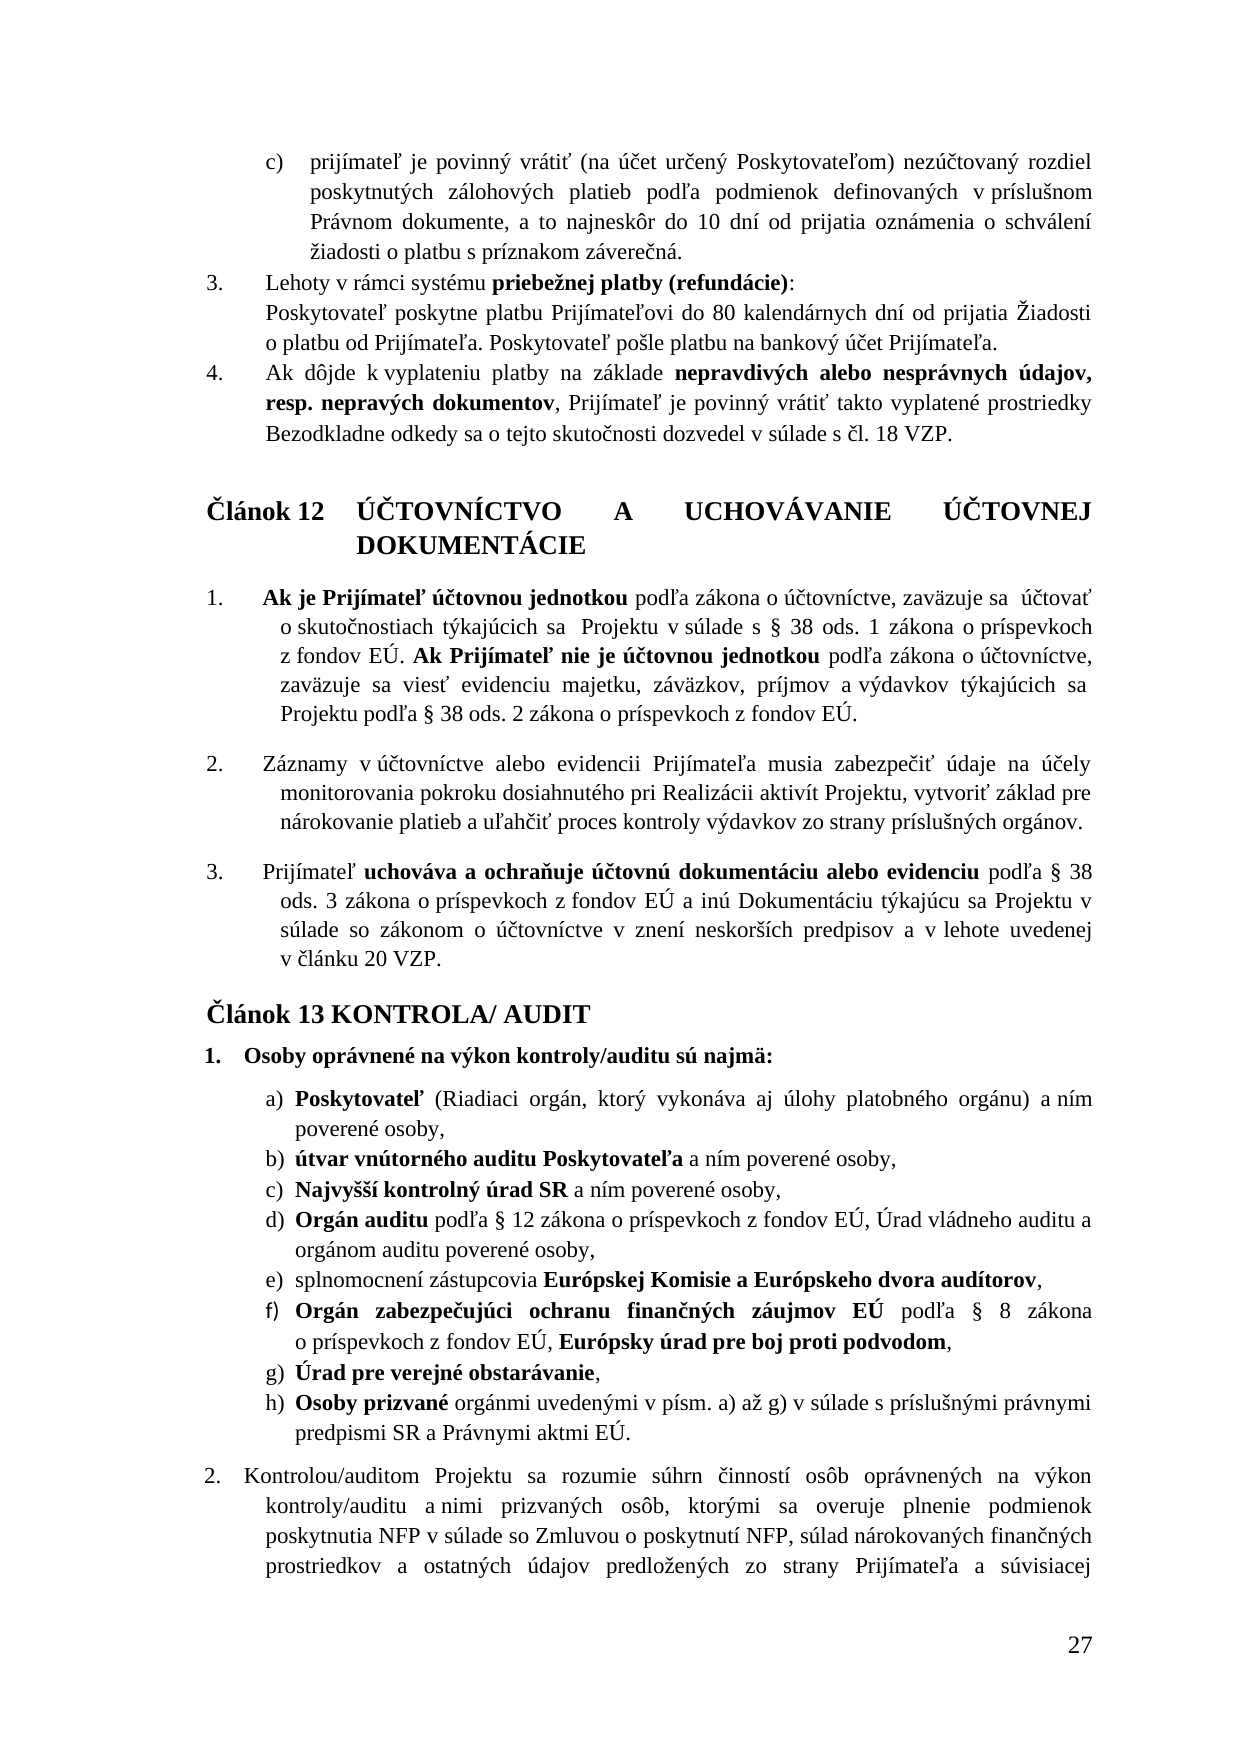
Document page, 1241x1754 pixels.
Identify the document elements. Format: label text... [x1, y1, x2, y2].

text Článok 12 ÚČTOVNÍCTVO A UCHOVÁVANIE ÚČTOVNEJ DOKUMENTÁCIE [206, 495, 1092, 561]
list Úrad pre verejné obstarávanie, [265, 1358, 1092, 1385]
list Lehoty v rámci systému priebežnej platby (refundácie): [206, 268, 1092, 295]
list splnomocnení zástupcovia Európskej Komisie a Európskeho dvora audítorov, [265, 1266, 1092, 1293]
list útvar vnútorného auditu Poskytovateľa a ním poverené osoby, [265, 1145, 1092, 1172]
list Poskytovateľ (Riadiaci orgán, ktorý vykonáva aj úlohy platobného orgánu) a ním poverené osoby, [265, 1085, 1092, 1142]
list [221, 1462, 1092, 1579]
subtitle Článok 13 KONTROLA/ AUDIT [206, 999, 1092, 1030]
list Ak je Prijímateľ účtovnou jednotkou podľa zákona o účtovníctve, zaväzuje sa účtovať o skutočnostiach týkajúcich sa Projektu v súlade s § 38 ods. 1 zákona o príspevkoch z fondov EÚ. Ak Prijímateľ nie je účtovnou jednotkou podľa zákona o účtovníctve, zaväzuje sa viesť evidenciu majetku, záväzkov, príjmov a výdavkov týkajúcich sa Projektu podľa § 38 ods. 2 zákona o príspevkoch z fondov EÚ. [206, 584, 1092, 727]
list Záznamy v účtovníctve alebo evidencii Prijímateľa musia zabezpečiť údaje na účely monitorovania pokroku dosiahnutého pri Realizácii aktivít Projektu, vytvoriť základ pre nárokovanie platieb a uľahčiť proces kontroly výdavkov zo strany príslušných orgánov. [206, 750, 1092, 834]
list Orgán zabezpečujúci ochranu finančných záujmov EÚ podľa § 8 zákona o príspevkoch z fondov EÚ, Európsky úrad pre boj proti podvodom, [265, 1296, 1092, 1355]
list Prijímateľ uchováva a ochraňuje účtovnú dokumentáciu alebo evidenciu podľa § 38 ods. 3 zákona o príspevkoch z fondov EÚ a inú Dokumentáciu týkajúcu sa Projektu v súlade so zákonom o účtovníctve v znení neskorších predpisov a v lehote uvedenej v článku 20 VZP. [206, 858, 1092, 971]
list Orgán auditu podľa § 12 zákona o príspevkoch z fondov EÚ, Úrad vládneho auditu a orgánom auditu poverené osoby, [265, 1206, 1092, 1262]
list Osoby prizvané orgánmi uvedenými v písm. a) až g) v súlade s príslušnými právnymi predpismi SR a Právnymi aktmi EÚ. [265, 1389, 1092, 1445]
list prijímateľ je povinný vrátiť (na účet určený Poskytovateľom) nezúčtovaný rozdiel poskytnutých zálohových platieb podľa podmienok definovaných v príslušnom Právnom dokumente, a to najneskôr do 10 dní od prijatia oznámenia o schválení žiadosti o platbu s príznakom záverečná. [265, 148, 1092, 265]
text Poskytovateľ poskytne platbu Prijímateľovi do 80 kalendárnych dní od prijatia Žiadosti o platbu od Prijímateľa. Poskytovateľ pošle platbu na bankový účet Prijímateľa. [265, 299, 1092, 355]
list Osoby oprávnené na výkon kontroly/auditu sú najmä: [221, 1042, 1092, 1069]
list Ak dôjde k vyplateniu platby na základe nepravdivých alebo nesprávnych údajov, resp. nepravých dokumentov, Prijímateľ je povinný vrátiť takto vyplatené prostriedky Bezodkladne odkedy sa o tejto skutočnosti dozvedel v súlade s čl. 18 VZP. [206, 359, 1092, 446]
list Najvyšší kontrolný úrad SR a ním poverené osoby, [265, 1176, 1092, 1202]
